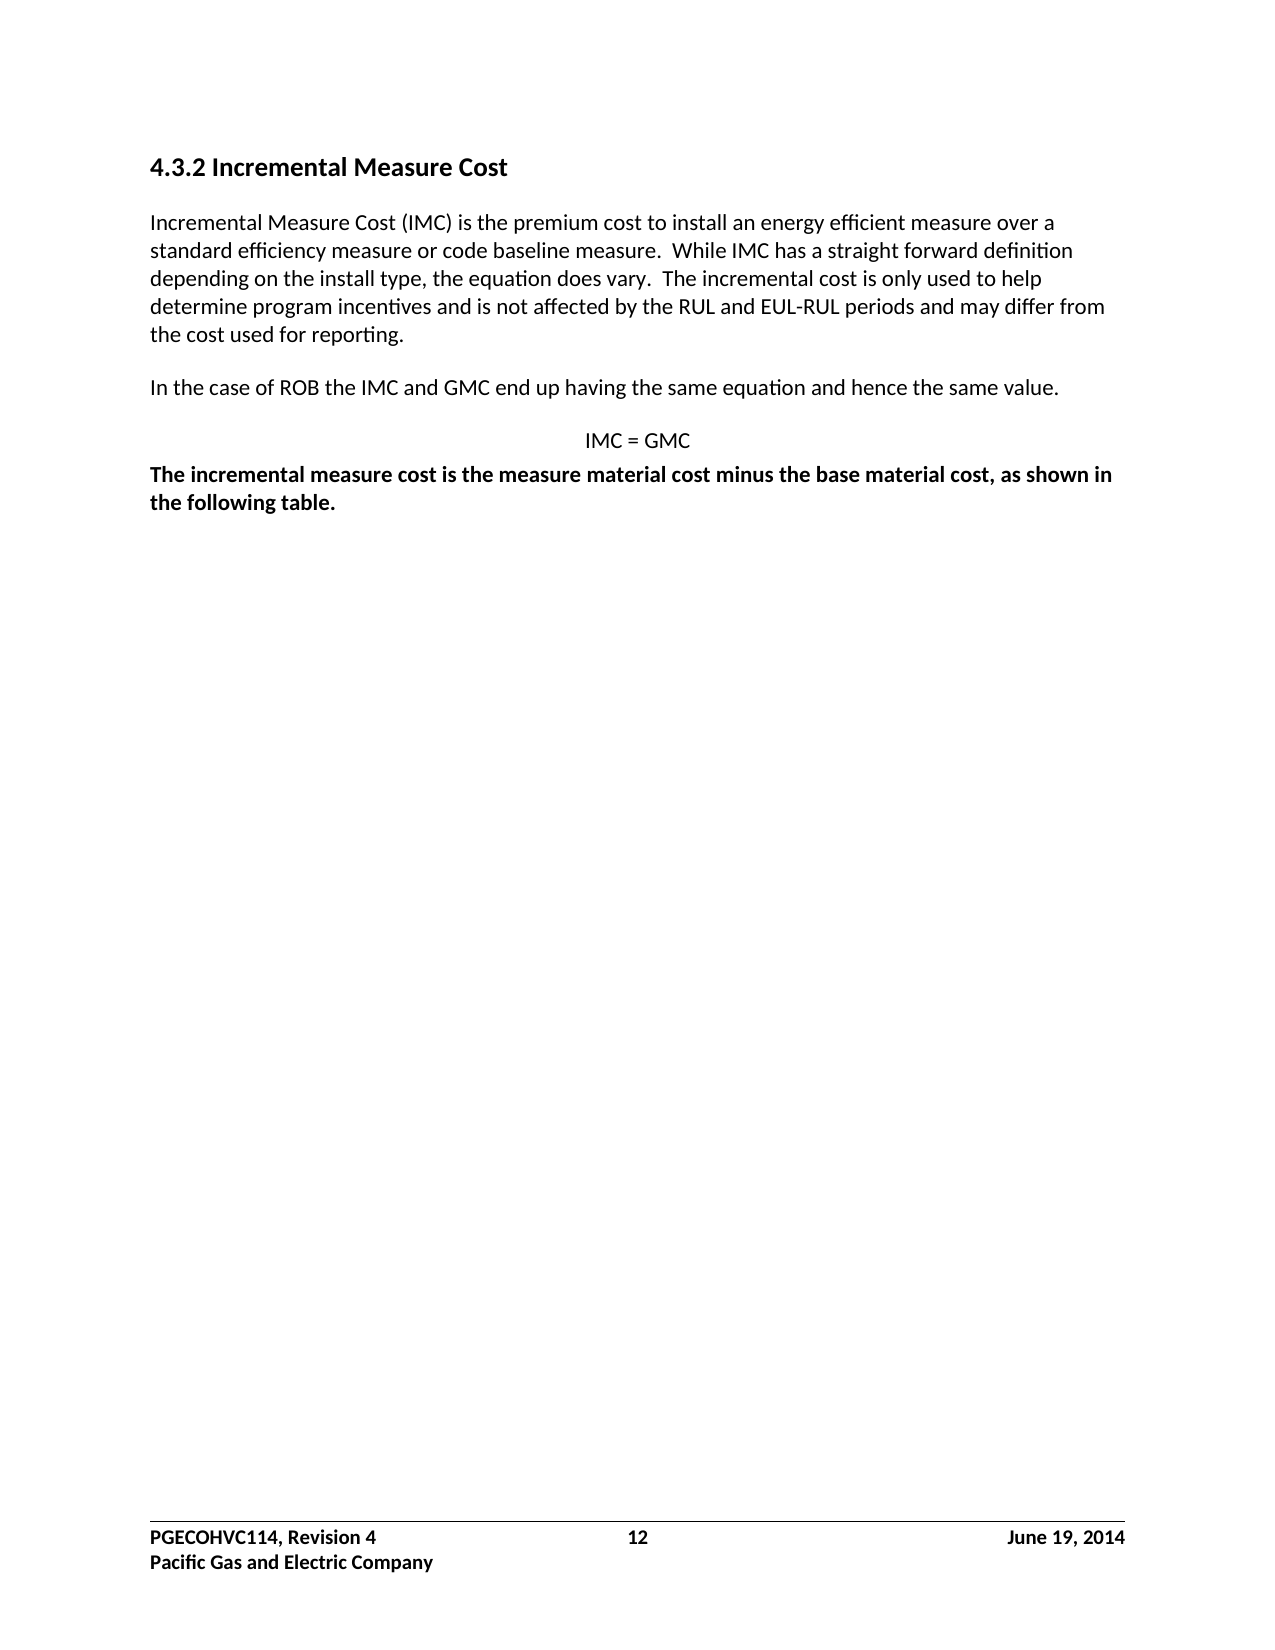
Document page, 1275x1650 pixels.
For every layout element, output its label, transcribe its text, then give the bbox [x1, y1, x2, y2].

subtitle IMC = GMC [150, 426, 1125, 454]
subtitle 4.3.2 Incremental Measure Cost [150, 150, 1125, 183]
subtitle In the case of ROB the IMC and GMC end up having the same equation and hence the same value. [150, 373, 1125, 401]
subtitle Incremental Measure Cost (IMC) is the premium cost to install an energy efficient measure over a standard efficiency measure or code baseline measure. While IMC has a straight forward definition depending on the install type, the equation does vary. The incremental cost is only used to help determine program incentives and is not affected by the RUL and EUL-RUL periods and may differ from the cost used for reporting. [150, 208, 1125, 348]
text The incremental measure cost is the measure material cost minus the base material cost, as shown in the following table. [150, 460, 1125, 516]
